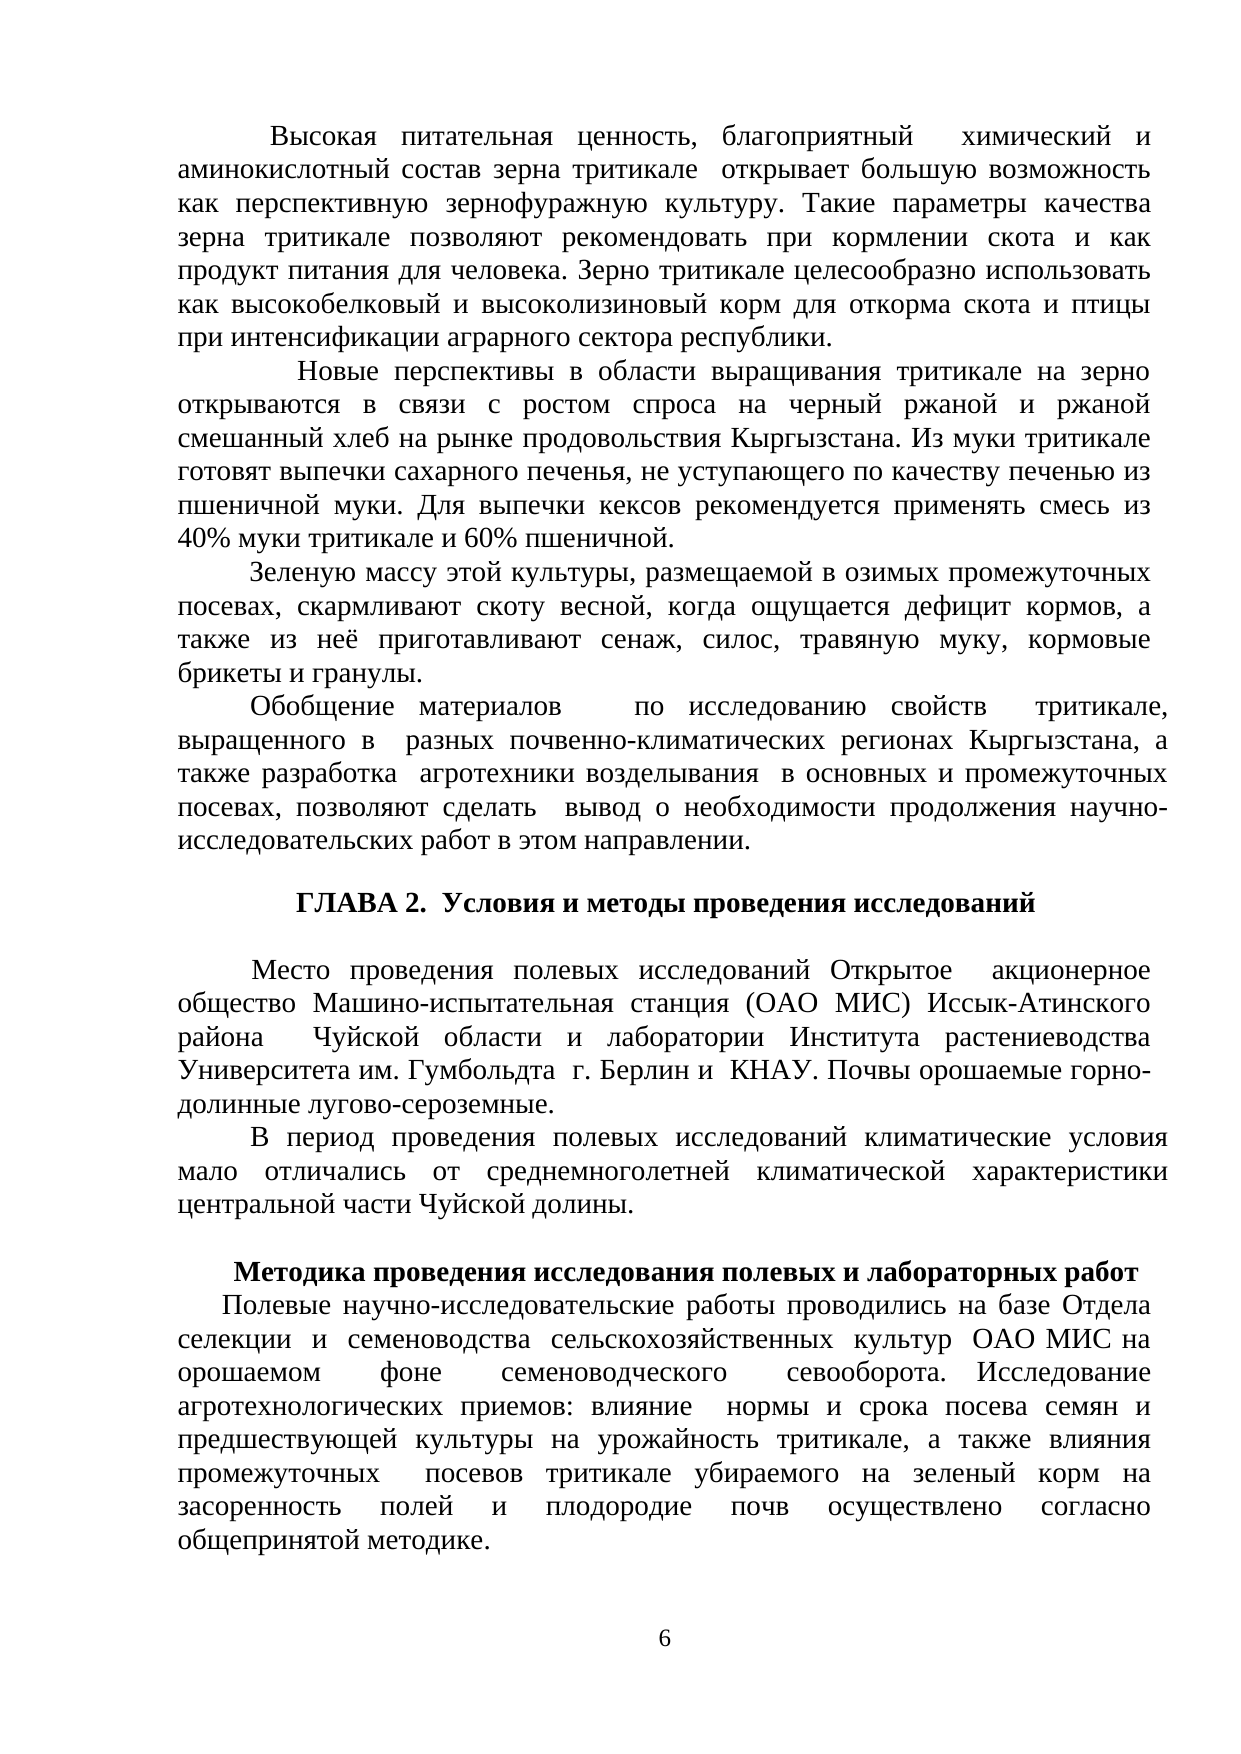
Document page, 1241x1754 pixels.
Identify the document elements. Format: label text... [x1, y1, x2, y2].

text Методика проведения исследования полевых и лабораторных работ [177, 1254, 1152, 1287]
text Высокая питательная ценность, благоприятный химический и аминокислотный состав зерна тритикале открывает большую возможность как перспективную зернофуражную культуру. Такие параметры качества зерна тритикале позволяют рекомендовать при кормлении скота и как продукт питания для человека. Зерно тритикале целесообразно использовать как высокобелковый и высоколизиновый корм для откорма скота и птицы при интенсификации аграрного сектора республики. [177, 118, 1152, 353]
text ГЛАВА 2. Условия и методы проведения исследований [177, 885, 1152, 918]
text Полевые научно-исследовательские работы проводились на базе Отдела селекции и семеноводства сельскохозяйственных культур ОАО МИС на орошаемом фоне семеноводческого севооборота. Исследование агротехнологических приемов: влияние нормы и срока посева семян и предшествующей культуры на урожайность тритикале, а также влияния промежуточных посевов тритикале убираемого на зеленый корм на засоренность полей и плодородие почв осуществлено согласно общепринятой методике. [177, 1287, 1152, 1556]
text Зеленую массу этой культуры, размещаемой в озимых промежуточных посевах, скармливают скоту весной, когда ощущается дефицит кормов, а также из неё приготавливают сенаж, силос, травяную муку, кормовые брикеты и гранулы. [177, 554, 1152, 688]
text Место проведения полевых исследований Открытое акционерное общество Машино-испытательная станция (ОАО МИС) Иссык-Атинского района Чуйской области и лаборатории Института растениеводства Университета им. Гумбольдта г. Берлин и КНАУ. Почвы орошаемые горно-долинные лугово-сероземные. [177, 952, 1152, 1119]
text Новые перспективы в области выращивания тритикале на зерно открываются в связи с ростом спроса на черный ржаной и ржаной смешанный хлеб на рынке продовольствия Кыргызстана. Из муки тритикале готовят выпечки сахарного печенья, не уступающего по качеству печенью из пшеничной муки. Для выпечки кексов рекомендуется применять смесь из 40% муки тритикале и 60% пшеничной. [177, 353, 1152, 554]
text Обобщение материалов по исследованию свойств тритикале, выращенного в разных почвенно-климатических регионах Кыргызстана, а также разработка агротехники возделывания в основных и промежуточных посевах, позволяют сделать вывод о необходимости продолжения научно-исследовательских работ в этом направлении. [177, 688, 1169, 856]
text В период проведения полевых исследований климатические условия мало отличались от среднемноголетней климатической характеристики центральной части Чуйской долины. [177, 1119, 1169, 1220]
